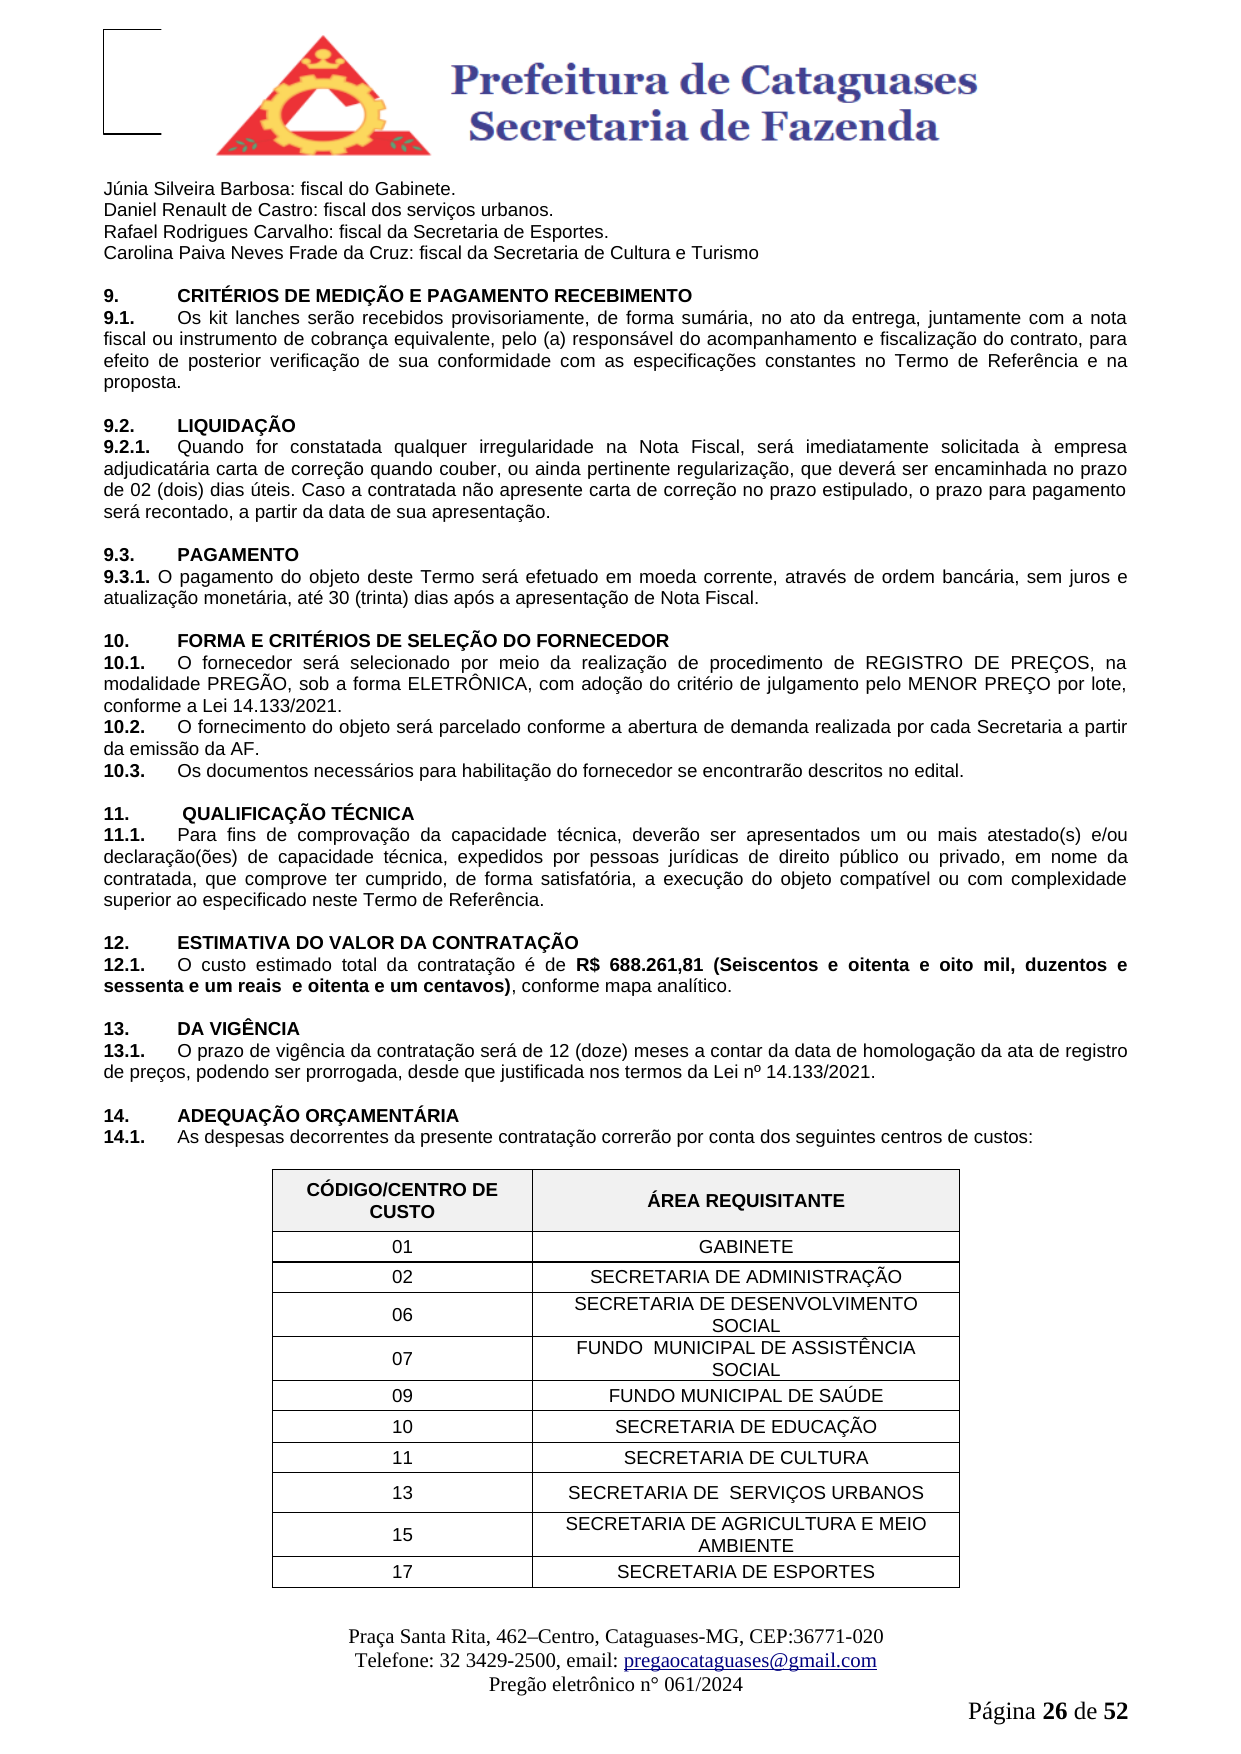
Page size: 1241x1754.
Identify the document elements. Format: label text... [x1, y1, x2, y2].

list Os kit lanches serão recebidos provisoriamente, de forma sumária, no ato da entrega, juntamente com a nota fiscal ou instrumento de cobrança equivalente, pelo (a) responsável do acompanhamento e fiscalização do contrato, para efeito de posterior verificação de sua conformidade com as especificações constantes no Termo de Referência e na proposta. [103, 307, 1128, 393]
list O fornecedor será selecionado por meio da realização de procedimento de REGISTRO DE PREÇOS, na modalidade PREGÃO, sob a forma ELETRÔNICA, com adoção do critério de julgamento pelo MENOR PREÇO por lote, conforme a Lei 14.133/2021. [103, 652, 1128, 716]
text Rafael Rodrigues Carvalho: fiscal da Secretaria de Esportes. [103, 220, 1128, 242]
list ESTIMATIVA DO VALOR DA CONTRATAÇÃO [103, 932, 1128, 953]
text 9.3.1. O pagamento do objeto deste Termo será efetuado em moeda corrente, através de ordem bancária, sem juros e atualização monetária, até 30 (trinta) dias após a apresentação de Nota Fiscal. [103, 565, 1128, 608]
list O custo estimado total da contratação é de R$ 688.261,81 (Seiscentos e oitenta e oito mil, duzentos e sessenta e um reais e oitenta e um centavos), conforme mapa analítico. [103, 953, 1128, 997]
table_header ÁREA REQUISITANTE [533, 1170, 959, 1231]
table_cell FUNDO MUNICIPAL DE ASSISTÊNCIA SOCIAL [533, 1337, 959, 1380]
table_cell SECRETARIA DE DESENVOLVIMENTO SOCIAL [533, 1293, 959, 1336]
table_cell FUNDO MUNICIPAL DE SAÚDE [533, 1381, 959, 1410]
table_cell 17 [273, 1557, 532, 1587]
list DA VIGÊNCIA [103, 1018, 1128, 1040]
table_cell SECRETARIA DE ADMINISTRAÇÃO [533, 1263, 959, 1292]
text Daniel Renault de Castro: fiscal dos serviços urbanos. [103, 199, 1128, 220]
table_cell 11 [273, 1443, 532, 1472]
text Carolina Paiva Neves Frade da Cruz: fiscal da Secretaria de Cultura e Turismo [103, 242, 1128, 263]
list QUALIFICAÇÃO TÉCNICA [103, 803, 1128, 824]
table_cell 15 [273, 1513, 532, 1556]
table_cell 02 [273, 1263, 532, 1292]
list ADEQUAÇÃO ORÇAMENTÁRIA [103, 1104, 1128, 1126]
list CRITÉRIOS DE MEDIÇÃO E PAGAMENTO RECEBIMENTO [103, 285, 1128, 307]
list As despesas decorrentes da presente contratação correrão por conta dos seguintes centros de custos: [103, 1126, 1128, 1148]
table_cell 13 [273, 1473, 532, 1512]
table_cell 10 [273, 1411, 532, 1442]
list O fornecimento do objeto será parcelado conforme a abertura de demanda realizada por cada Secretaria a partir da emissão da AF. [103, 716, 1128, 759]
table_cell SECRETARIA DE AGRICULTURA E MEIO AMBIENTE [533, 1513, 959, 1556]
list LIQUIDAÇÃO [103, 414, 1128, 436]
table_cell 07 [273, 1337, 532, 1380]
list Os documentos necessários para habilitação do fornecedor se encontrarão descritos no edital. [103, 759, 1128, 781]
list FORMA E CRITÉRIOS DE SELEÇÃO DO FORNECEDOR [103, 630, 1128, 652]
text Júnia Silveira Barbosa: fiscal do Gabinete. [103, 177, 1128, 199]
table_cell SECRETARIA DE EDUCAÇÃO [533, 1411, 959, 1442]
list Para fins de comprovação da capacidade técnica, deverão ser apresentados um ou mais atestado(s) e/ou declaração(ões) de capacidade técnica, expedidos por pessoas jurídicas de direito público ou privado, em nome da contratada, que comprove ter cumprido, de forma satisfatória, a execução do objeto compatível ou com complexidade superior ao especificado neste Termo de Referência. [103, 824, 1128, 910]
table_cell SECRETARIA DE ESPORTES [533, 1557, 959, 1587]
list PAGAMENTO [103, 544, 1128, 565]
table_cell 06 [273, 1293, 532, 1336]
picture [161, 29, 1071, 177]
table_cell SECRETARIA DE CULTURA [533, 1443, 959, 1472]
table_header CÓDIGO/CENTRO DE CUSTO [273, 1170, 532, 1231]
table_cell GABINETE [533, 1232, 959, 1261]
list O prazo de vigência da contratação será de 12 (doze) meses a contar da data de homologação da ata de registro de preços, podendo ser prorrogada, desde que justificada nos termos da Lei nº 14.133/2021. [103, 1040, 1128, 1083]
table_cell 01 [273, 1232, 532, 1261]
table_cell SECRETARIA DE SERVIÇOS URBANOS [533, 1473, 959, 1512]
text 9.2.1. Quando for constatada qualquer irregularidade na Nota Fiscal, será imediatamente solicitada à empresa adjudicatária carta de correção quando couber, ou ainda pertinente regularização, que deverá ser encaminhada no prazo de 02 (dois) dias úteis. Caso a contratada não apresente carta de correção no prazo estipulado, o prazo para pagamento será recontado, a partir da data de sua apresentação. [103, 436, 1128, 522]
table_cell 09 [273, 1381, 532, 1410]
